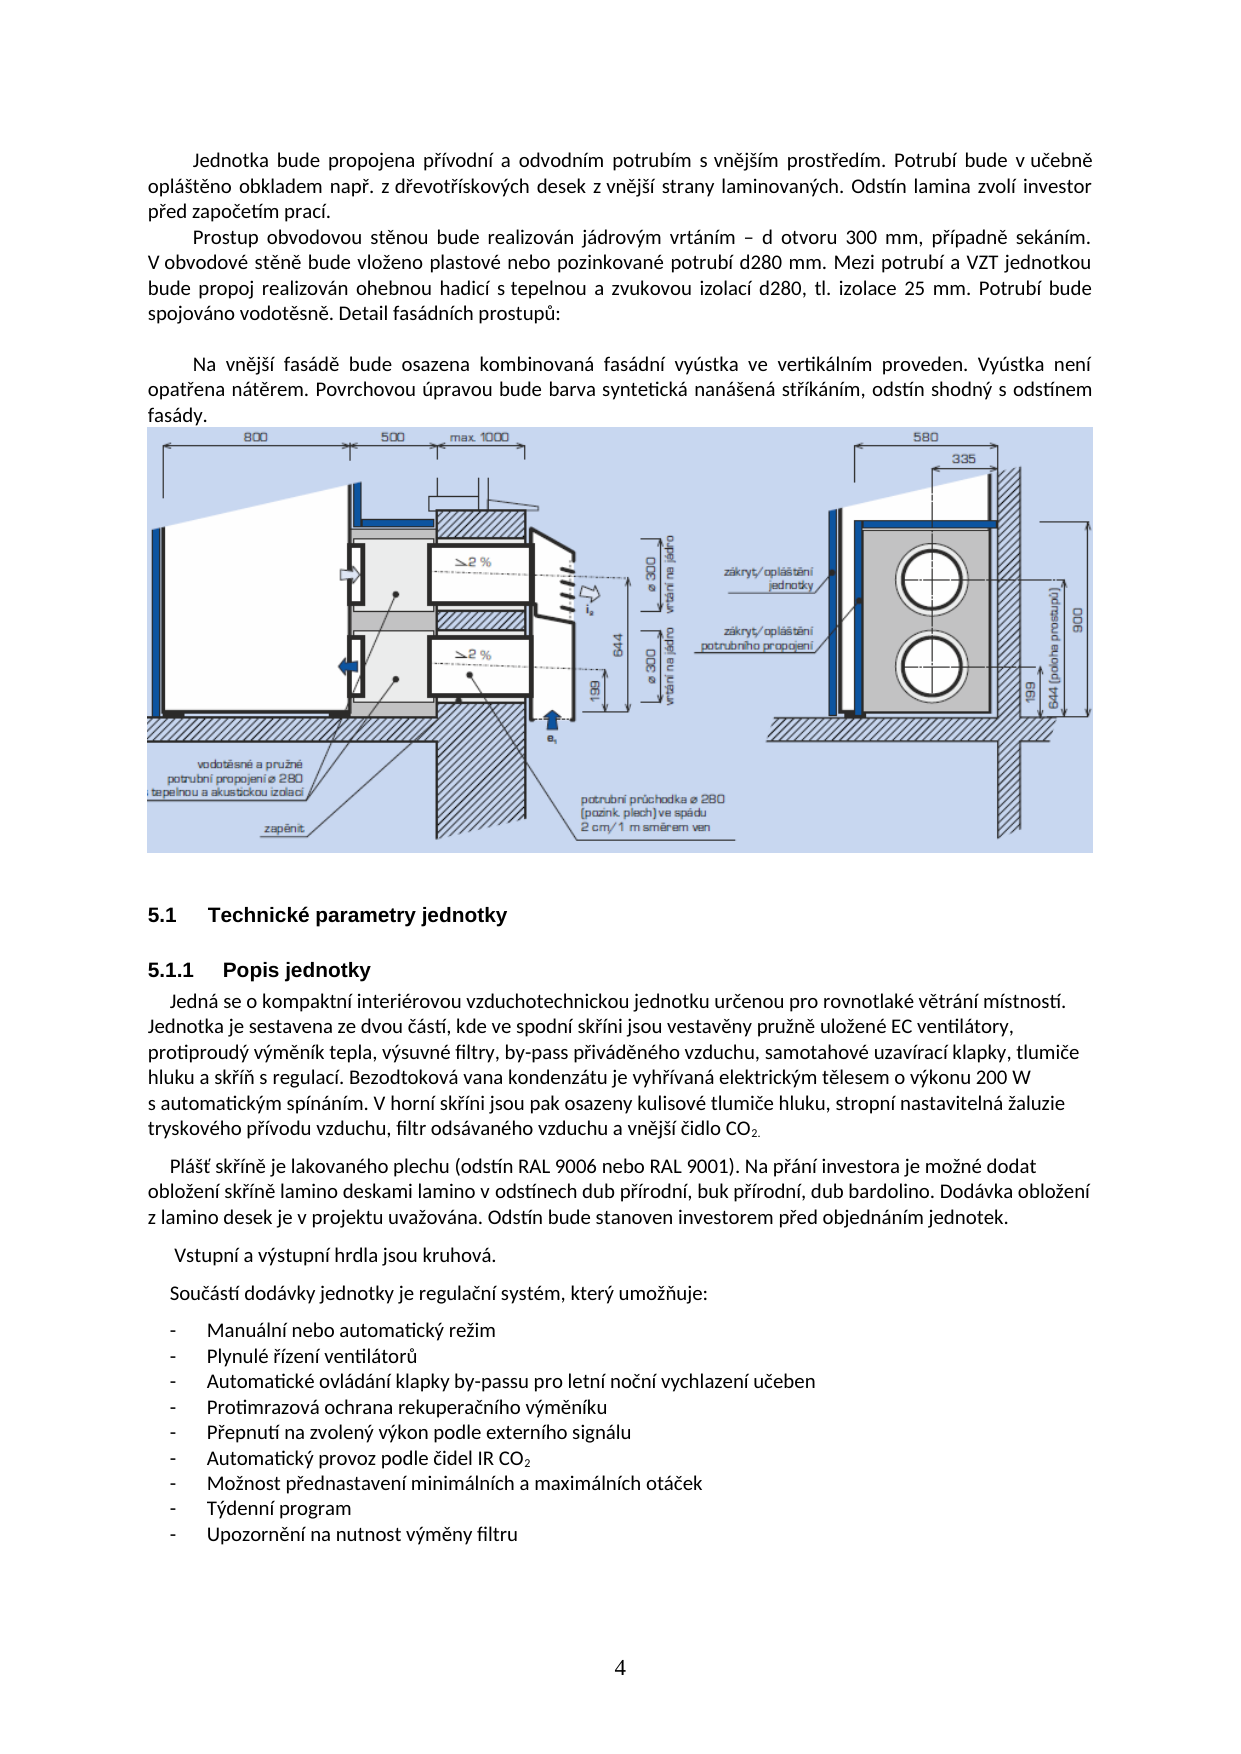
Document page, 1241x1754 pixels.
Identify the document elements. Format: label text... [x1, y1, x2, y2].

text Plášť skříně je lakovaného plechu (odstín RAL 9006 nebo RAL 9001). Na přání investora je možné dodat obložení skříně lamino deskami lamino v odstínech dub přírodní, buk přírodní, dub bardolino. Dodávka obložení z lamino desek je v projektu uvažována. Odstín bude stanoven investorem před objednáním jednotek. [148, 1153, 1093, 1229]
list Možnost přednastavení minimálních a maximálních otáček [169, 1470, 1093, 1496]
text Jednotka bude propojena přívodní a odvodním potrubím s vnějším prostředím. Potrubí bude v učebně opláštěno obkladem např. z dřevotřískových desek z vnější strany laminovaných. Odstín lamina zvolí investor před započetím prací. [148, 148, 1093, 224]
text Součástí dodávky jednotky je regulační systém, který umožňuje: [148, 1280, 1093, 1305]
list Automatické ovládání klapky by-passu pro letní noční vychlazení učeben [169, 1368, 1093, 1394]
subtitle Popis jednotky [148, 958, 1093, 982]
list Týdenní program [169, 1496, 1093, 1521]
picture [147, 427, 1093, 853]
text Na vnější fasádě bude osazena kombinovaná fasádní vyústka ve vertikálním proveden. Vyústka není opatřena nátěrem. Povrchovou úpravou bude barva syntetická nanášená stříkáním, odstín shodný s odstínem fasády. [148, 351, 1093, 427]
list Plynulé řízení ventilátorů [169, 1343, 1093, 1368]
list Přepnutí na zvolený výkon podle externího signálu [169, 1419, 1093, 1445]
list Manuální nebo automatický režim [169, 1318, 1093, 1343]
text Prostup obvodovou stěnou bude realizován jádrovým vrtáním – d otvoru 300 mm, případně sekáním. V obvodové stěně bude vloženo plastové nebo pozinkované potrubí d280 mm. Mezi potrubí a VZT jednotkou bude propoj realizován ohebnou hadicí s tepelnou a zvukovou izolací d280, tl. izolace 25 mm. Potrubí bude spojováno vodotěsně. Detail fasádních prostupů: [148, 224, 1093, 326]
list Automatický provoz podle čidel IR CO2 [169, 1445, 1093, 1470]
text Vstupní a výstupní hrdla jsou kruhová. [148, 1242, 1093, 1267]
subtitle Technické parametry jednotky [148, 903, 1093, 927]
text Jedná se o kompaktní interiérovou vzduchotechnickou jednotku určenou pro rovnotlaké větrání místností. Jednotka je sestavena ze dvou částí, kde ve spodní skříni jsou vestavěny pružně uložené EC ventilátory, protiproudý výměník tepla, výsuvné filtry, by-pass přiváděného vzduchu, samotahové uzavírací klapky, tlumiče hluku a skříň s regulací. Bezodtoková vana kondenzátu je vyhřívaná elektrickým tělesem o výkonu 200 W s automatickým spínáním. V horní skříni jsou pak osazeny kulisové tlumiče hluku, stropní nastavitelná žaluzie tryskového přívodu vzduchu, filtr odsávaného vzduchu a vnější čidlo CO2. [148, 988, 1093, 1141]
list Upozornění na nutnost výměny filtru [169, 1521, 1093, 1546]
list Protimrazová ochrana rekuperačního výměníku [169, 1394, 1093, 1419]
